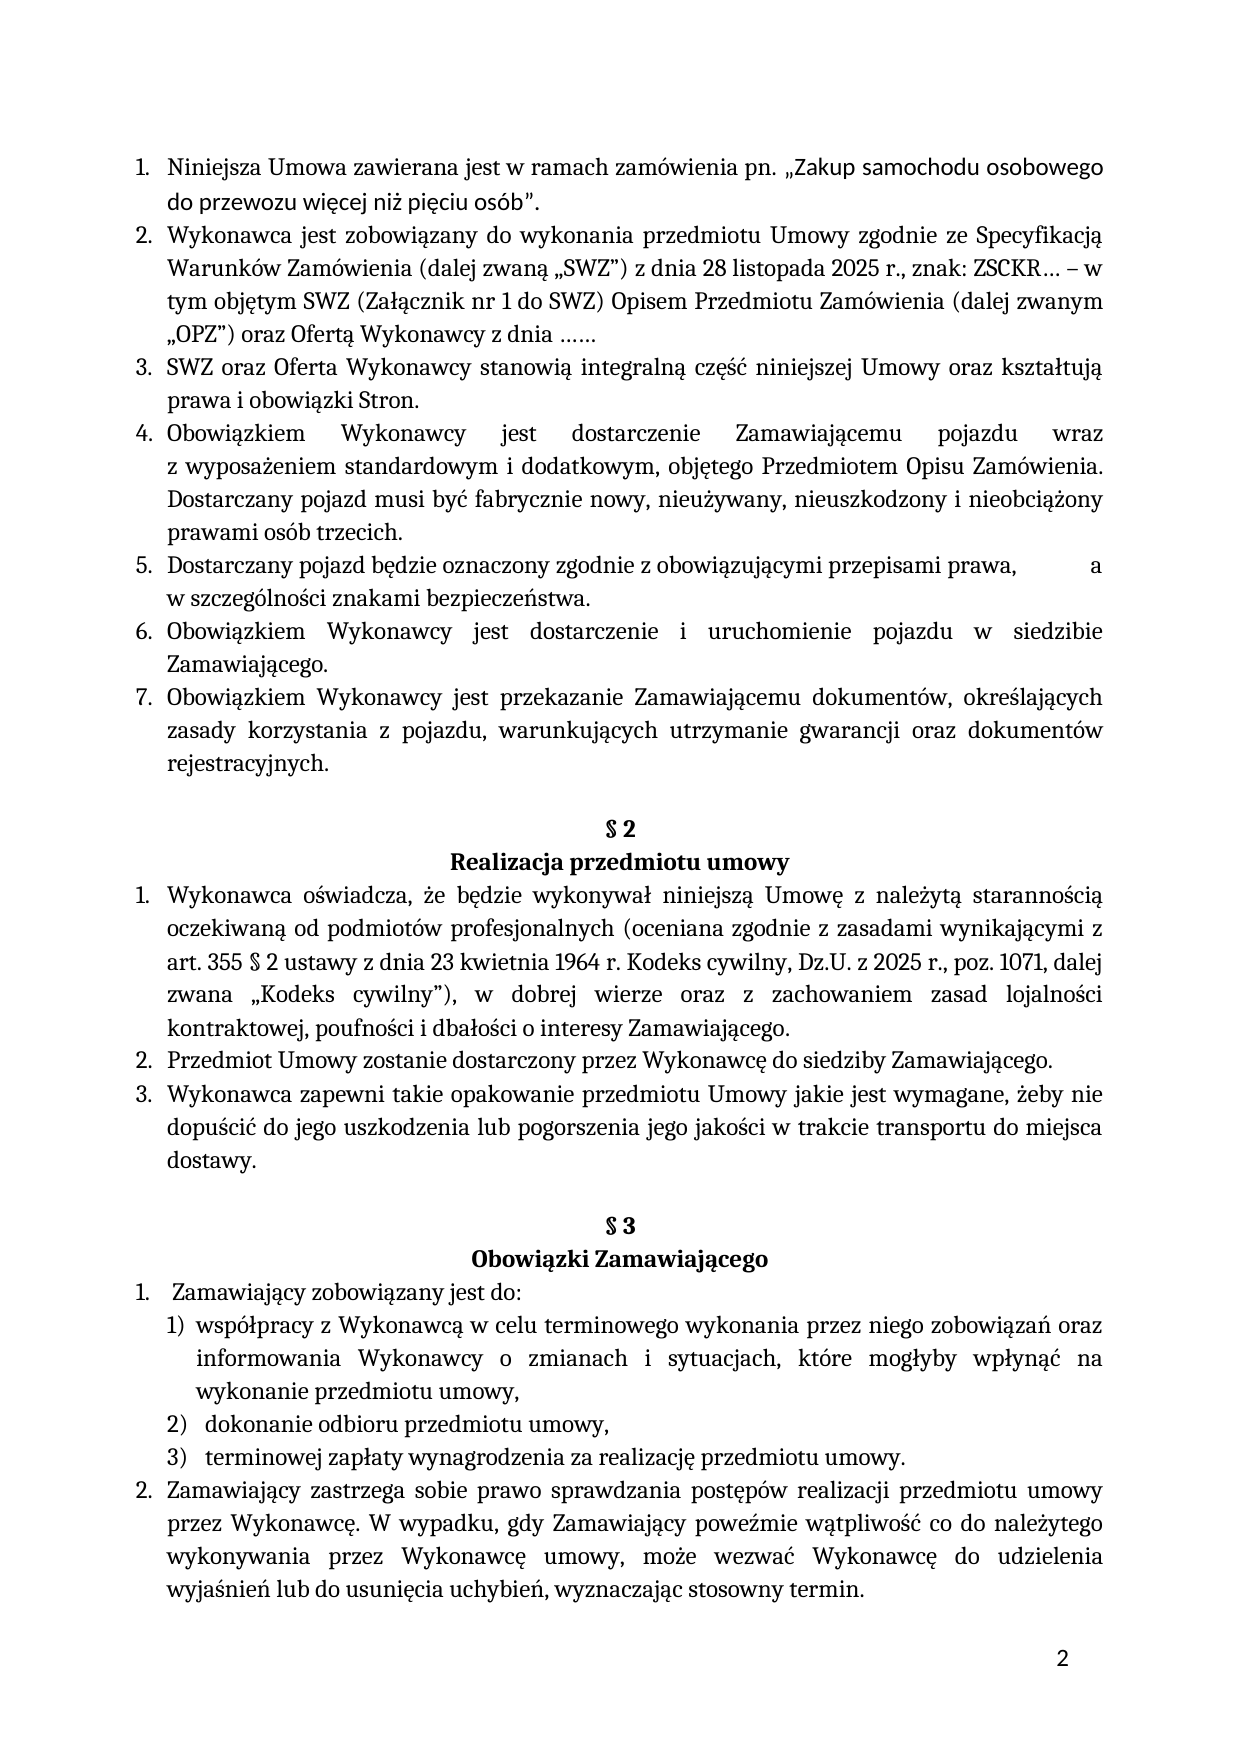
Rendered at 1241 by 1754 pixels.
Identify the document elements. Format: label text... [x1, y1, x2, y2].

list współpracy z Wykonawcą w celu terminowego wykonania przez niego zobowiązań oraz informowania Wykonawcy o zmianach i sytuacjach, które mogłyby wpłynąć na wykonanie przedmiotu umowy, [167, 1311, 1104, 1405]
list Wykonawca zapewni takie opakowanie przedmiotu Umowy jakie jest wymagane, żeby nie dopuścić do jego uszkodzenia lub pogorszenia jego jakości w trakcie transportu do miejsca dostawy. [136, 1079, 1104, 1174]
text § 3 [136, 1212, 1104, 1240]
list Obowiązkiem Wykonawcy jest dostarczenie i uruchomienie pojazdu w siedzibie Zamawiającego. [136, 617, 1104, 679]
list Zamawiający zobowiązany jest do: [136, 1278, 1104, 1306]
list terminowej zapłaty wynagrodzenia za realizację przedmiotu umowy. [136, 1443, 1104, 1471]
list SWZ oraz Oferta Wykonawcy stanowią integralną część niniejszej Umowy oraz kształtują prawa i obowiązki Stron. [136, 353, 1104, 415]
list Wykonawca jest zobowiązany do wykonania przedmiotu Umowy zgodnie ze Specyfikacją Warunków Zamówienia (dalej zwaną „SWZ”) z dnia 28 listopada 2025 r., znak: ZSCKR… – w tym objętym SWZ (Załącznik nr 1 do SWZ) Opisem Przedmiotu Zamówienia (dalej zwanym „OPZ”) oraz Ofertą Wykonawcy z dnia …… [136, 221, 1104, 349]
list dokonanie odbioru przedmiotu umowy, [136, 1410, 1104, 1438]
list Zamawiający zastrzega sobie prawo sprawdzania postępów realizacji przedmiotu umowy przez Wykonawcę. W wypadku, gdy Zamawiający poweźmie wątpliwość co do należytego wykonywania przez Wykonawcę umowy, może wezwać Wykonawcę do udzielenia wyjaśnień lub do usunięcia uchybień, wyznaczając stosowny termin. [136, 1476, 1104, 1603]
list Obowiązkiem Wykonawcy jest przekazanie Zamawiającemu dokumentów, określających zasady korzystania z pojazdu, warunkujących utrzymanie gwarancji oraz dokumentów rejestracyjnych. [136, 683, 1104, 778]
list Przedmiot Umowy zostanie dostarczony przez Wykonawcę do siedziby Zamawiającego. [136, 1046, 1104, 1075]
list Wykonawca oświadcza, że będzie wykonywał niniejszą Umowę z należytą starannością oczekiwaną od podmiotów profesjonalnych (oceniana zgodnie z zasadami wynikającymi z art. 355 § 2 ustawy z dnia 23 kwietnia 1964 r. Kodeks cywilny, Dz.U. z 2025 r., poz. 1071, dalej zwana „Kodeks cywilny”), w dobrej wierze oraz z zachowaniem zasad lojalności kontraktowej, poufności i dbałości o interesy Zamawiającego. [136, 881, 1104, 1042]
list Obowiązkiem Wykonawcy jest dostarczenie Zamawiającemu pojazdu wraz z wyposażeniem standardowym i dodatkowym, objętego Przedmiotem Opisu Zamówienia. Dostarczany pojazd musi być fabrycznie nowy, nieużywany, nieuszkodzony i nieobciążony prawami osób trzecich. [136, 419, 1104, 547]
text Realizacja przedmiotu umowy [136, 848, 1104, 877]
text Obowiązki Zamawiającego [136, 1244, 1104, 1273]
list Niniejsza Umowa zawierana jest w ramach zamówienia pn. „Zakup samochodu osobowego do przewozu więcej niż pięciu osób”. [136, 151, 1104, 216]
list Dostarczany pojazd będzie oznaczony zgodnie z obowiązującymi przepisami prawa, a w szczególności znakami bezpieczeństwa. [136, 551, 1104, 613]
text § 2 [136, 815, 1104, 844]
